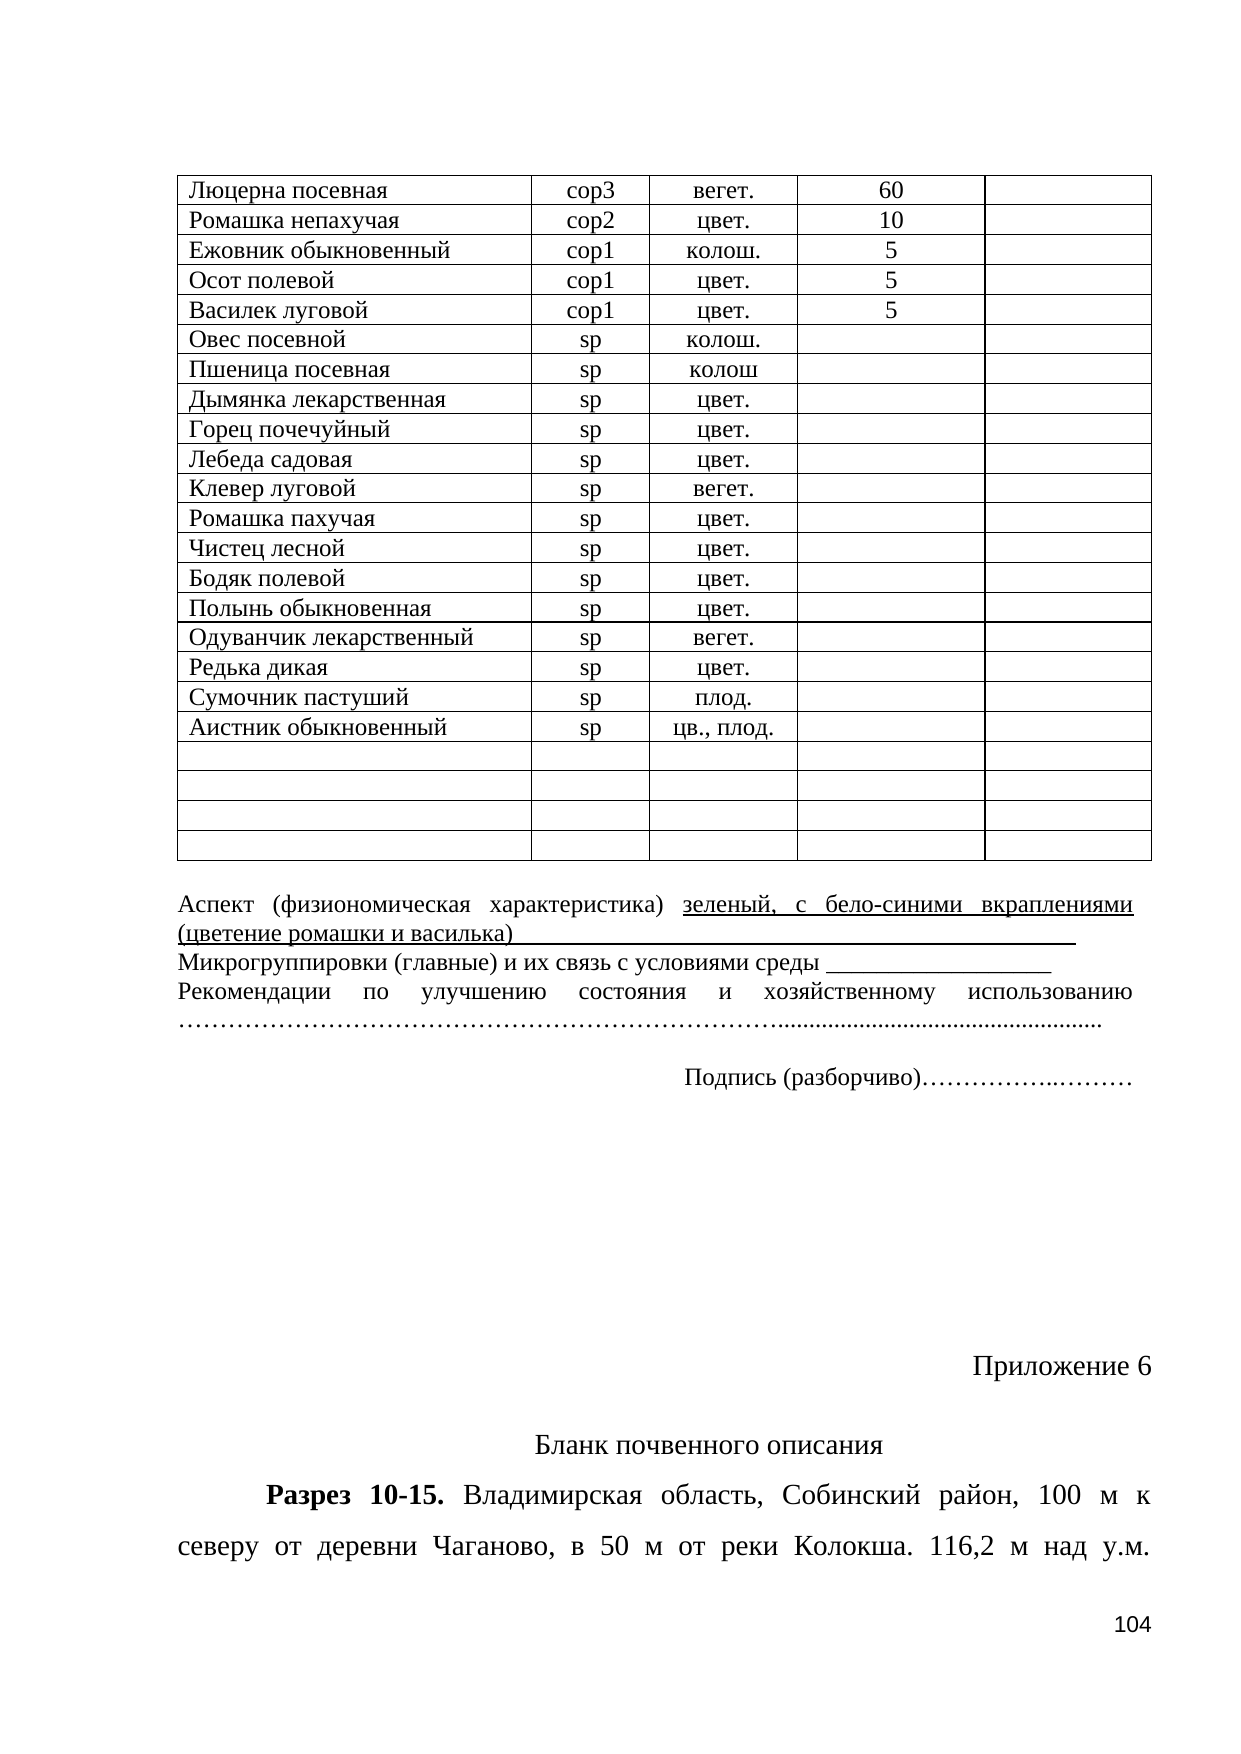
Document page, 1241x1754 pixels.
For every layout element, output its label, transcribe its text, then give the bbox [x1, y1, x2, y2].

table_cell [650, 801, 797, 830]
table_cell [986, 593, 1151, 621]
table_cell [986, 652, 1151, 681]
table_cell sp [532, 503, 649, 532]
table_cell [798, 354, 984, 383]
table_cell [532, 801, 649, 830]
table_cell Одуванчик лекарственный [178, 623, 531, 651]
table_cell [798, 503, 984, 532]
table_cell cop3 [532, 176, 649, 204]
table_cell Редька дикая [178, 652, 531, 681]
table_cell [798, 742, 984, 770]
table_cell 5 [798, 295, 984, 323]
table_cell [986, 205, 1151, 234]
table_cell [650, 831, 797, 860]
table_cell цвет. [650, 295, 797, 323]
table_cell Бодяк полевой [178, 563, 531, 592]
text Микрогруппировки (главные) и их связь с условиями среды __________________ [177, 947, 1133, 976]
table_cell [798, 712, 984, 741]
table_cell sp [532, 652, 649, 681]
table_cell [986, 503, 1151, 532]
table_cell [650, 742, 797, 770]
table_cell 5 [798, 265, 984, 294]
table_cell cop2 [532, 205, 649, 234]
table_cell [650, 771, 797, 800]
table_cell [986, 414, 1151, 443]
table_cell [798, 771, 984, 800]
text Приложение 6 [177, 1348, 1152, 1381]
table_cell 60 [798, 176, 984, 204]
table_cell цвет. [650, 563, 797, 592]
table_cell [986, 742, 1151, 770]
table_cell цвет. [650, 503, 797, 532]
table_cell sp [532, 533, 649, 562]
table_cell [798, 831, 984, 860]
table_cell Горец почечуйный [178, 414, 531, 443]
table_cell [986, 682, 1151, 711]
table_cell [798, 801, 984, 830]
table_cell Овес посевной [178, 325, 531, 353]
table_cell цв., плод. [650, 712, 797, 741]
table_cell [178, 801, 531, 830]
table_cell [798, 652, 984, 681]
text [177, 1477, 1152, 1561]
table_cell Сумочник пастуший [178, 682, 531, 711]
table_cell цвет. [650, 593, 797, 621]
table_cell [986, 295, 1151, 323]
table_cell [986, 265, 1151, 294]
table_cell [798, 325, 984, 353]
table_cell [986, 563, 1151, 592]
table_cell колош. [650, 235, 797, 264]
text Рекомендации по улучшению состояния и хозяйственному использованию ……………………………………………………………….................................................... [177, 976, 1133, 1033]
table_cell [986, 325, 1151, 353]
table_cell 10 [798, 205, 984, 234]
table_cell Осот полевой [178, 265, 531, 294]
table_cell цвет. [650, 384, 797, 413]
table_cell Василек луговой [178, 295, 531, 323]
table_cell [798, 682, 984, 711]
table_cell [986, 623, 1151, 651]
table_cell Лебеда садовая [178, 444, 531, 472]
table_cell [986, 354, 1151, 383]
text Аспект (физиономическая характеристика) зеленый, с бело-синими вкраплениями (цветение ромашки и василька)_____________________________________________ [177, 889, 1133, 947]
table_cell [986, 831, 1151, 860]
table_cell цвет. [650, 652, 797, 681]
table_cell sp [532, 712, 649, 741]
table_cell sp [532, 593, 649, 621]
table_cell [532, 742, 649, 770]
table_cell вегет. [650, 176, 797, 204]
table_cell Аистник обыкновенный [178, 712, 531, 741]
table_cell [798, 623, 984, 651]
table_cell Полынь обыкновенная [178, 593, 531, 621]
table_cell [986, 176, 1151, 204]
table_cell колош [650, 354, 797, 383]
table_cell Дымянка лекарственная [178, 384, 531, 413]
table_cell sp [532, 354, 649, 383]
text Подпись (разборчиво)……………..……… [177, 1062, 1133, 1091]
table_cell цвет. [650, 265, 797, 294]
table_cell sp [532, 623, 649, 651]
table_cell цвет. [650, 205, 797, 234]
table_cell [798, 444, 984, 472]
table_cell Люцерна посевная [178, 176, 531, 204]
table_cell [798, 474, 984, 502]
table_cell [986, 444, 1151, 472]
table_cell cop1 [532, 235, 649, 264]
table_cell sp [532, 384, 649, 413]
table_cell sp [532, 682, 649, 711]
table_cell колош. [650, 325, 797, 353]
table_cell [986, 384, 1151, 413]
table_cell [986, 533, 1151, 562]
table_cell [798, 414, 984, 443]
table_cell Ромашка непахучая [178, 205, 531, 234]
text Бланк почвенного описания [177, 1427, 1152, 1461]
table_cell 5 [798, 235, 984, 264]
table_cell [798, 533, 984, 562]
table_cell [532, 771, 649, 800]
table_cell [986, 474, 1151, 502]
table_cell цвет. [650, 533, 797, 562]
table_cell Ромашка пахучая [178, 503, 531, 532]
table_cell sp [532, 563, 649, 592]
table_cell sp [532, 325, 649, 353]
table_cell sp [532, 444, 649, 472]
table_cell вегет. [650, 474, 797, 502]
table_cell sp [532, 414, 649, 443]
table_cell Клевер луговой [178, 474, 531, 502]
table_cell цвет. [650, 414, 797, 443]
table_cell [798, 563, 984, 592]
table_cell цвет. [650, 444, 797, 472]
table_cell cop1 [532, 295, 649, 323]
table_cell [798, 593, 984, 621]
table_cell Чистец лесной [178, 533, 531, 562]
table_cell [178, 771, 531, 800]
table_cell [532, 831, 649, 860]
table_cell [986, 712, 1151, 741]
table_cell Ежовник обыкновенный [178, 235, 531, 264]
table_cell [986, 771, 1151, 800]
table_cell [178, 742, 531, 770]
table_cell [798, 384, 984, 413]
table_cell Пшеница посевная [178, 354, 531, 383]
table_cell sp [532, 474, 649, 502]
table_cell вегет. [650, 623, 797, 651]
table_cell [986, 801, 1151, 830]
table_cell cop1 [532, 265, 649, 294]
table_cell [986, 235, 1151, 264]
table_cell плод. [650, 682, 797, 711]
table_cell [178, 831, 531, 860]
